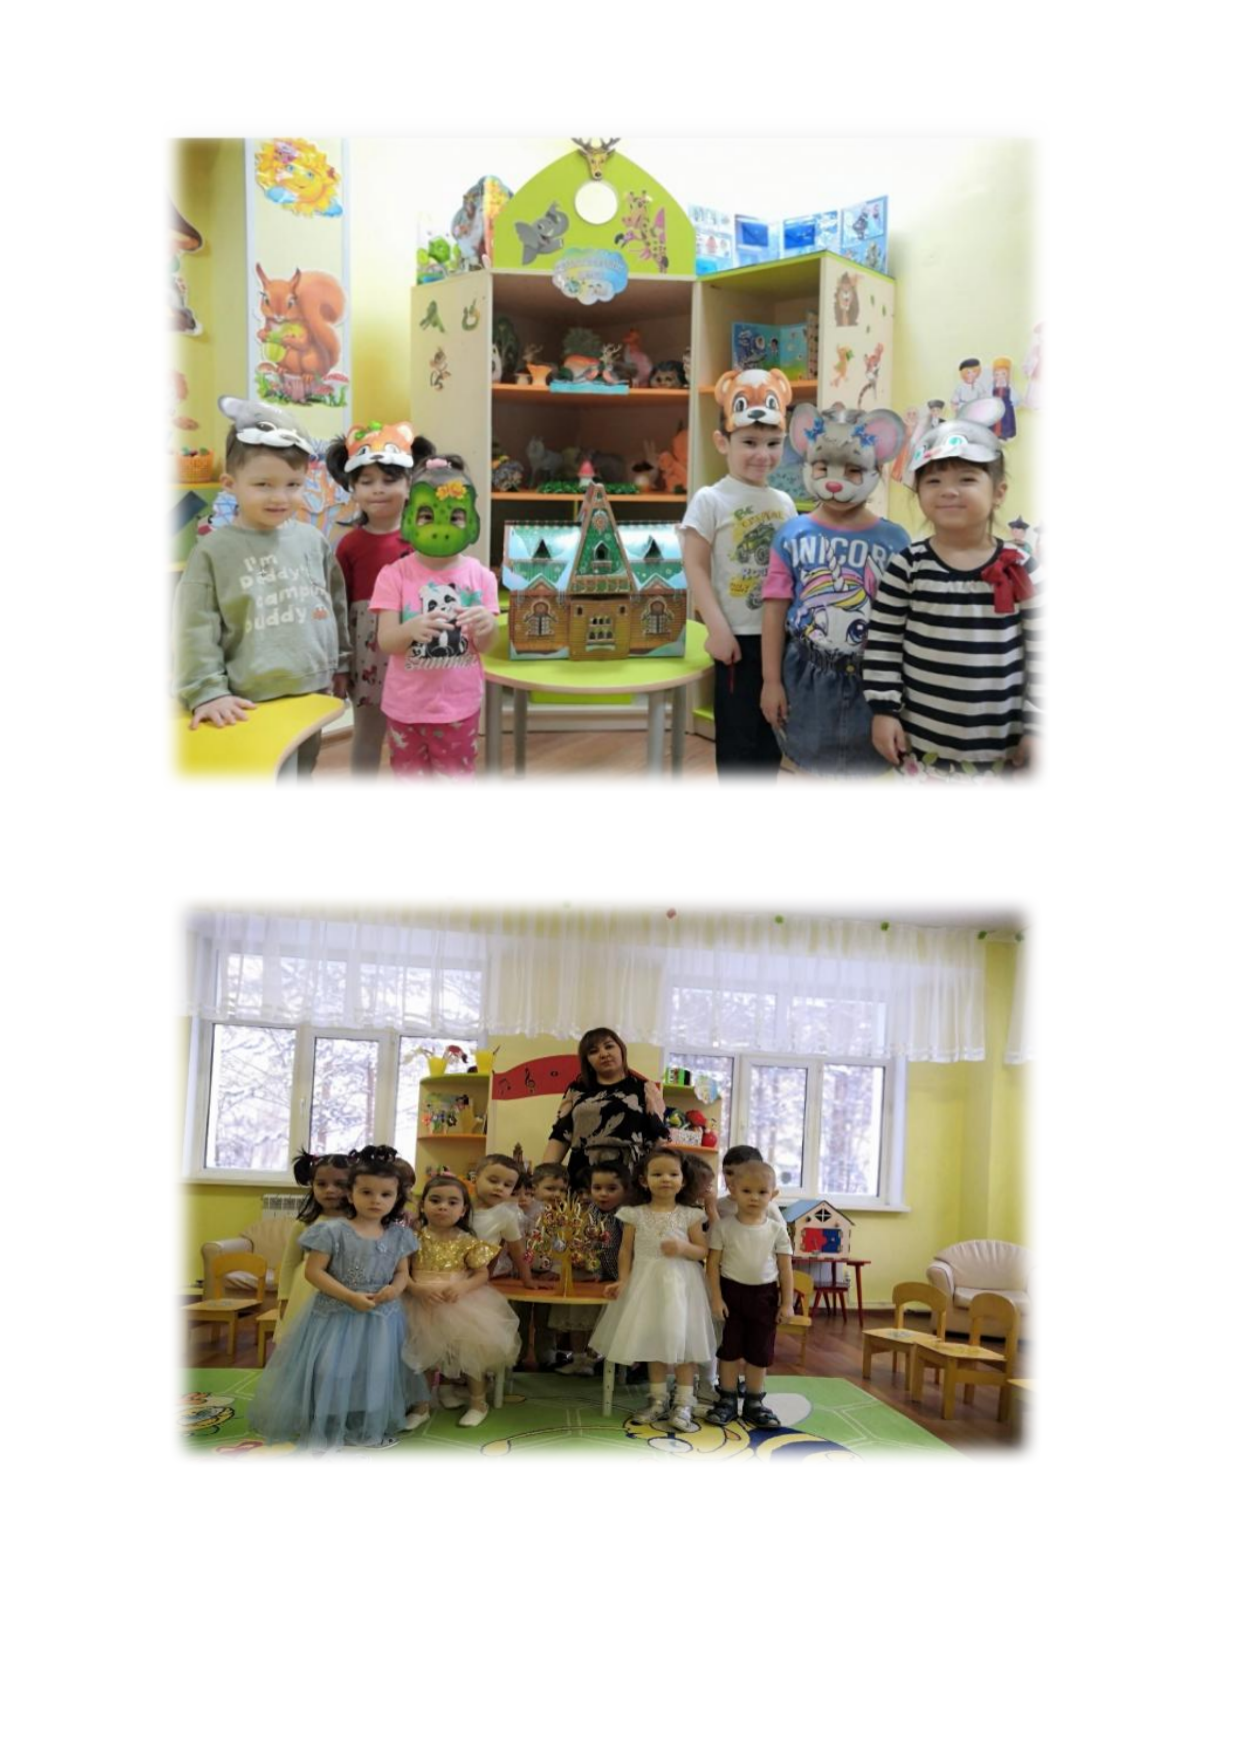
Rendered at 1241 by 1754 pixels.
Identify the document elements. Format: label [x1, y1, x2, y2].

picture [190, 147, 1021, 763]
picture [198, 922, 1013, 1438]
